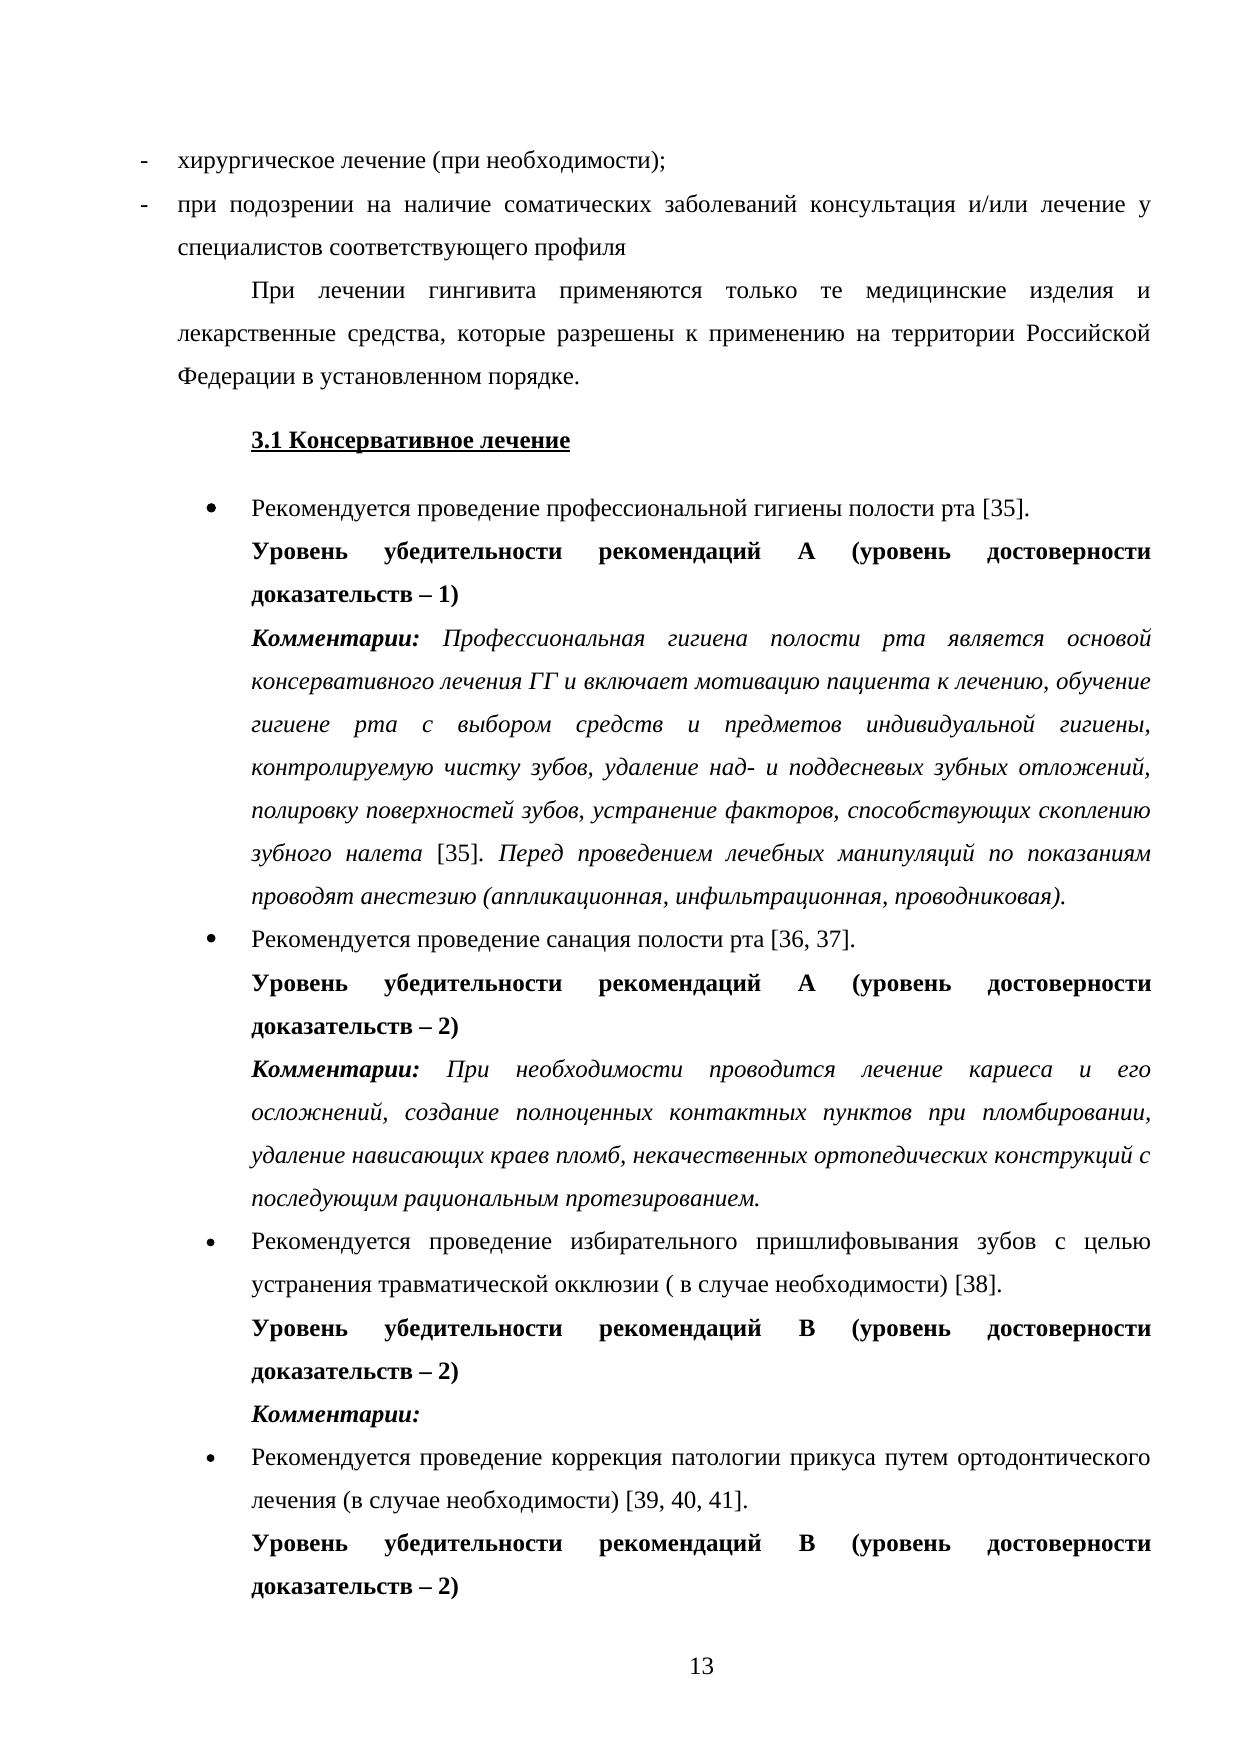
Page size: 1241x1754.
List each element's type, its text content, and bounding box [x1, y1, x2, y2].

text Комментарии: При необходимости проводится лечение кариеса и его осложнений, создание полноценных контактных пунктов при пломбировании, удаление нависающих краев пломб, некачественных ортопедических конструкций с последующим рациональным протезированием. [251, 1054, 1152, 1212]
list Рекомендуется проведение профессиональной гигиены полости рта [35]. [207, 493, 1152, 522]
text Рекомендуется проведение коррекция патологии прикуса путем ортодонтического лечения (в случае необходимости) [39, 40, 41]. [207, 1442, 1152, 1514]
text Уровень убедительности рекомендаций B (уровень достоверности доказательств – 2) [251, 1313, 1152, 1384]
text Уровень убедительности рекомендаций А (уровень достоверности доказательств – 1) [251, 536, 1152, 608]
subtitle Рекомендуется проведение санация полости рта [36, 37]. [207, 924, 1152, 953]
text Уровень убедительности рекомендаций B (уровень достоверности доказательств – 2) [251, 1528, 1152, 1600]
text Уровень убедительности рекомендаций A (уровень достоверности доказательств – 2) [251, 968, 1152, 1039]
text Рекомендуется проведение избирательного пришлифовывания зубов с целью устранения травматической окклюзии ( в случае необходимости) [38]. [207, 1226, 1152, 1298]
text Комментарии: [251, 1399, 1152, 1428]
subtitle 3.1 Консервативное лечение [177, 425, 1152, 454]
text Комментарии: Профессиональная гигиена полости рта является основой консервативного лечения ГГ и включает мотивацию пациента к лечению, обучение гигиене рта с выбором средств и предметов индивидуальной гигиены, контролируемую чистку зубов, удаление над- и поддесневых зубных отложений, полировку поверхностей зубов, устранение факторов, способствующих скоплению зубного налета [35]. Перед проведением лечебных манипуляций по показаниям проводят анестезию (аппликационная, инфильтрационная, проводниковая). [251, 623, 1152, 910]
text При лечении гингивита применяются только те медицинские изделия и лекарственные средства, которые разрешены к применению на территории Российской Федерации в установленном порядке. [177, 275, 1152, 390]
list хирургическое лечение (при необходимости); [140, 146, 1152, 174]
list при подозрении на наличие соматических заболеваний консультация и/или лечение у специалистов соответствующего профиля [140, 189, 1152, 261]
